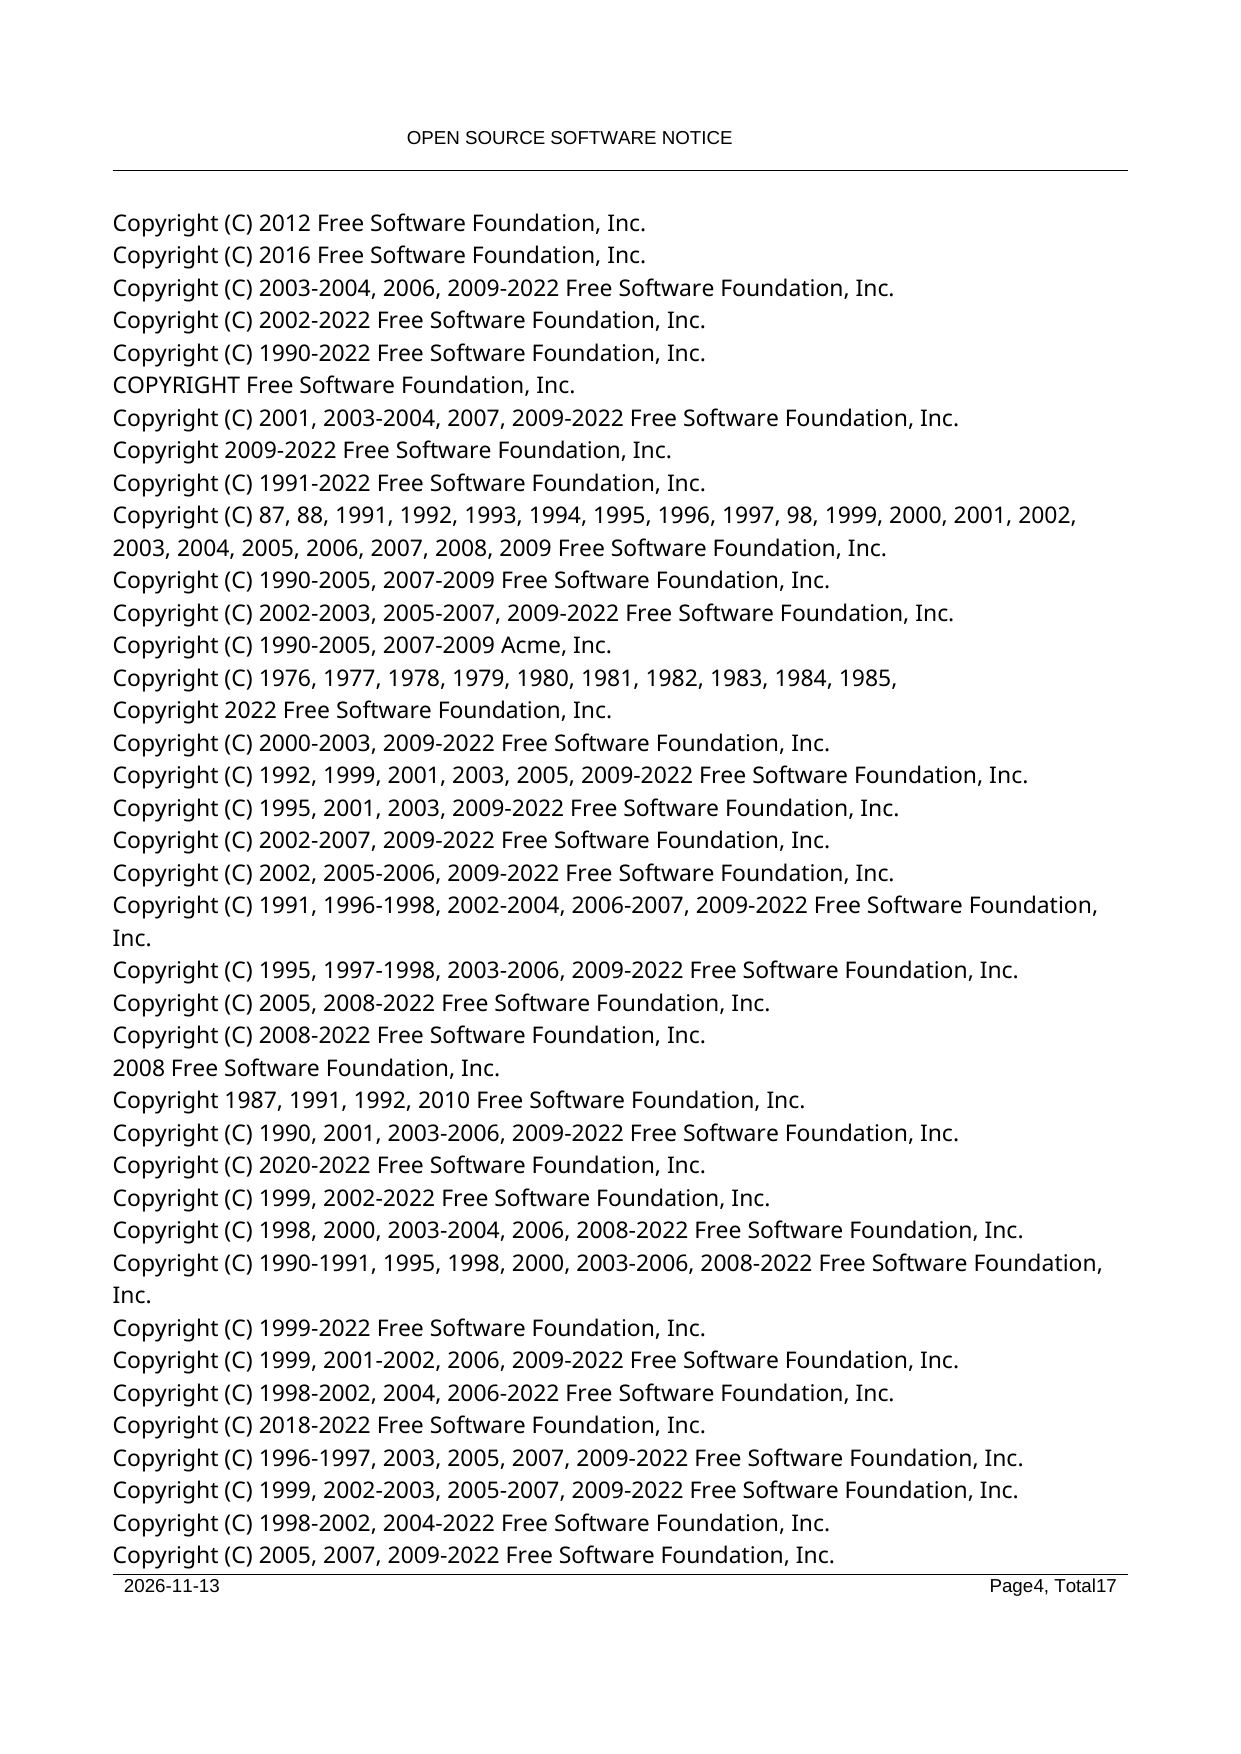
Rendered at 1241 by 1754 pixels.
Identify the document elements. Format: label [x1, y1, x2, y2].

text [112, 206, 1128, 1571]
